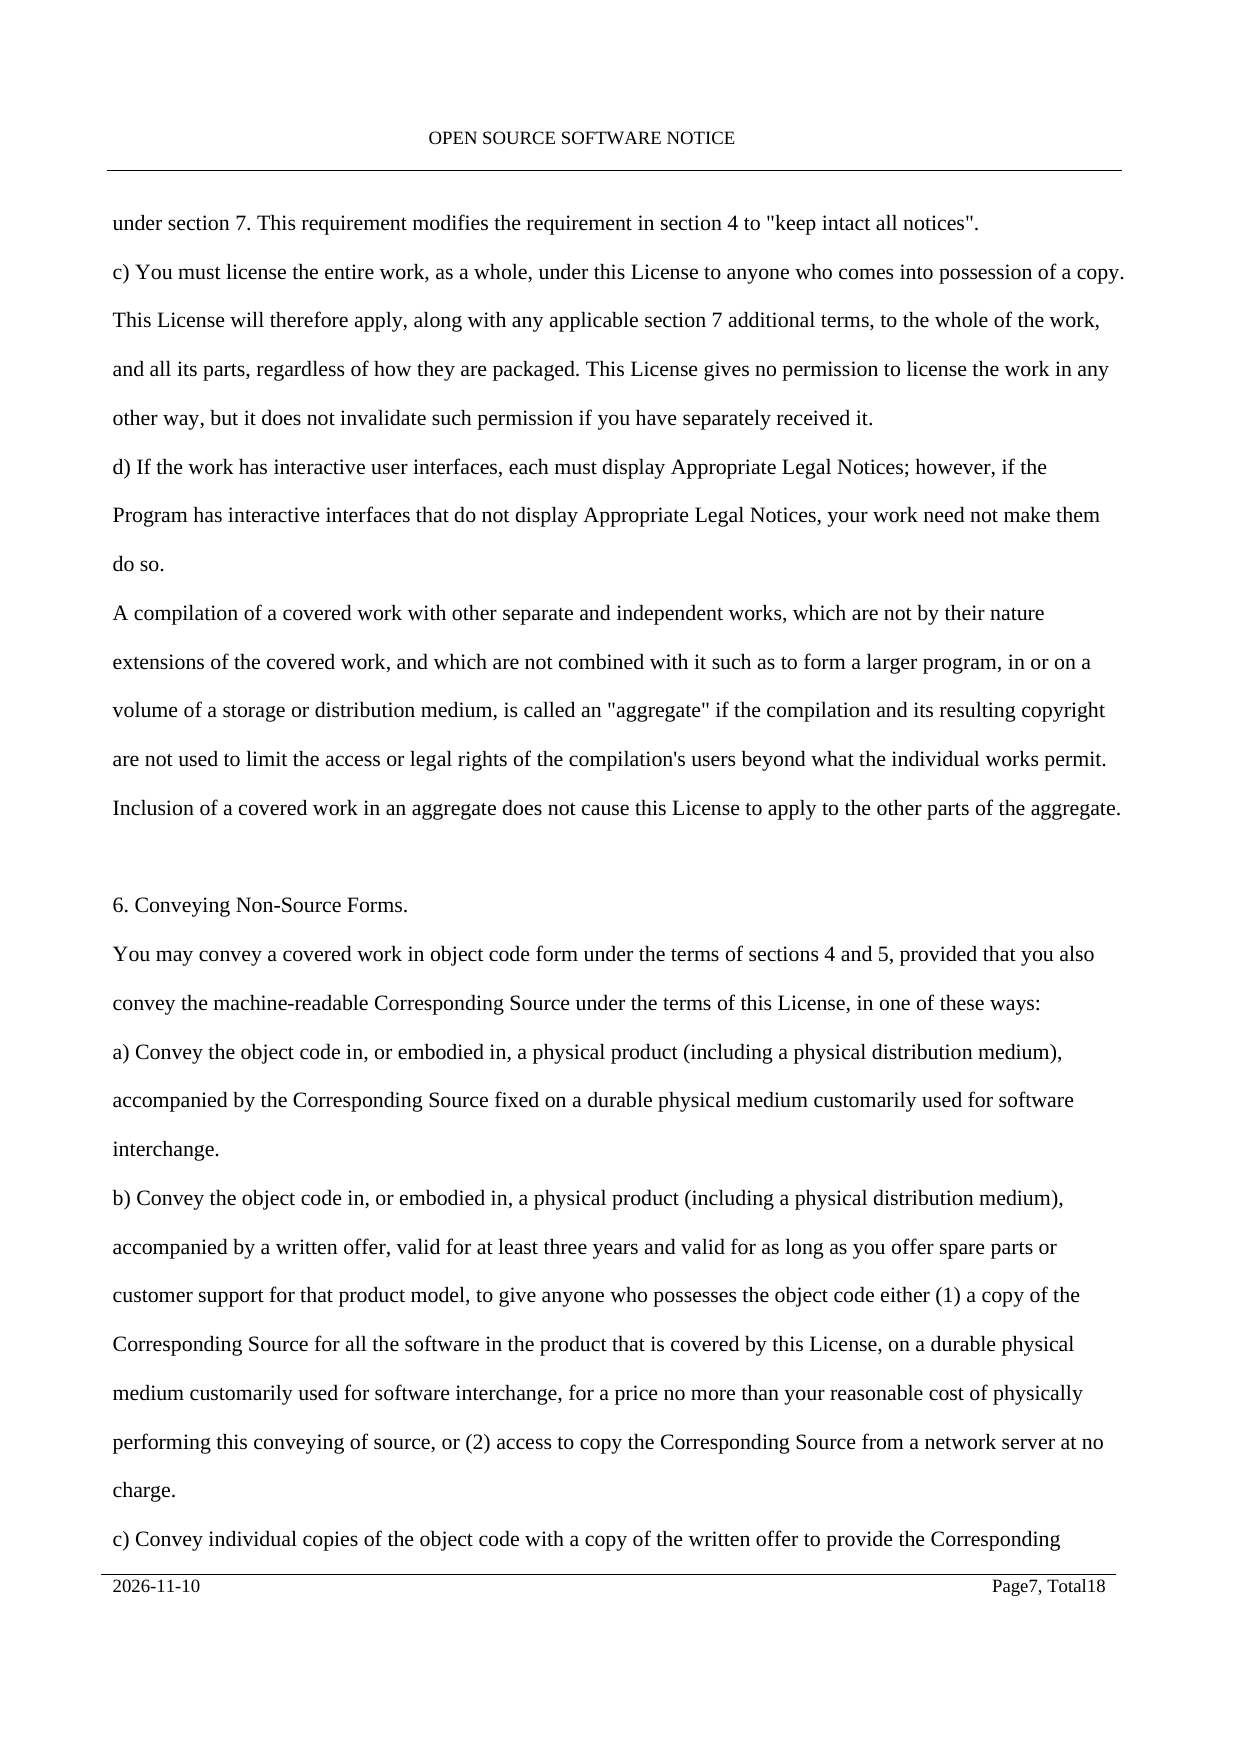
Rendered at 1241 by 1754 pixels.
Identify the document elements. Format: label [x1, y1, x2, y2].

text [112, 206, 1128, 1555]
